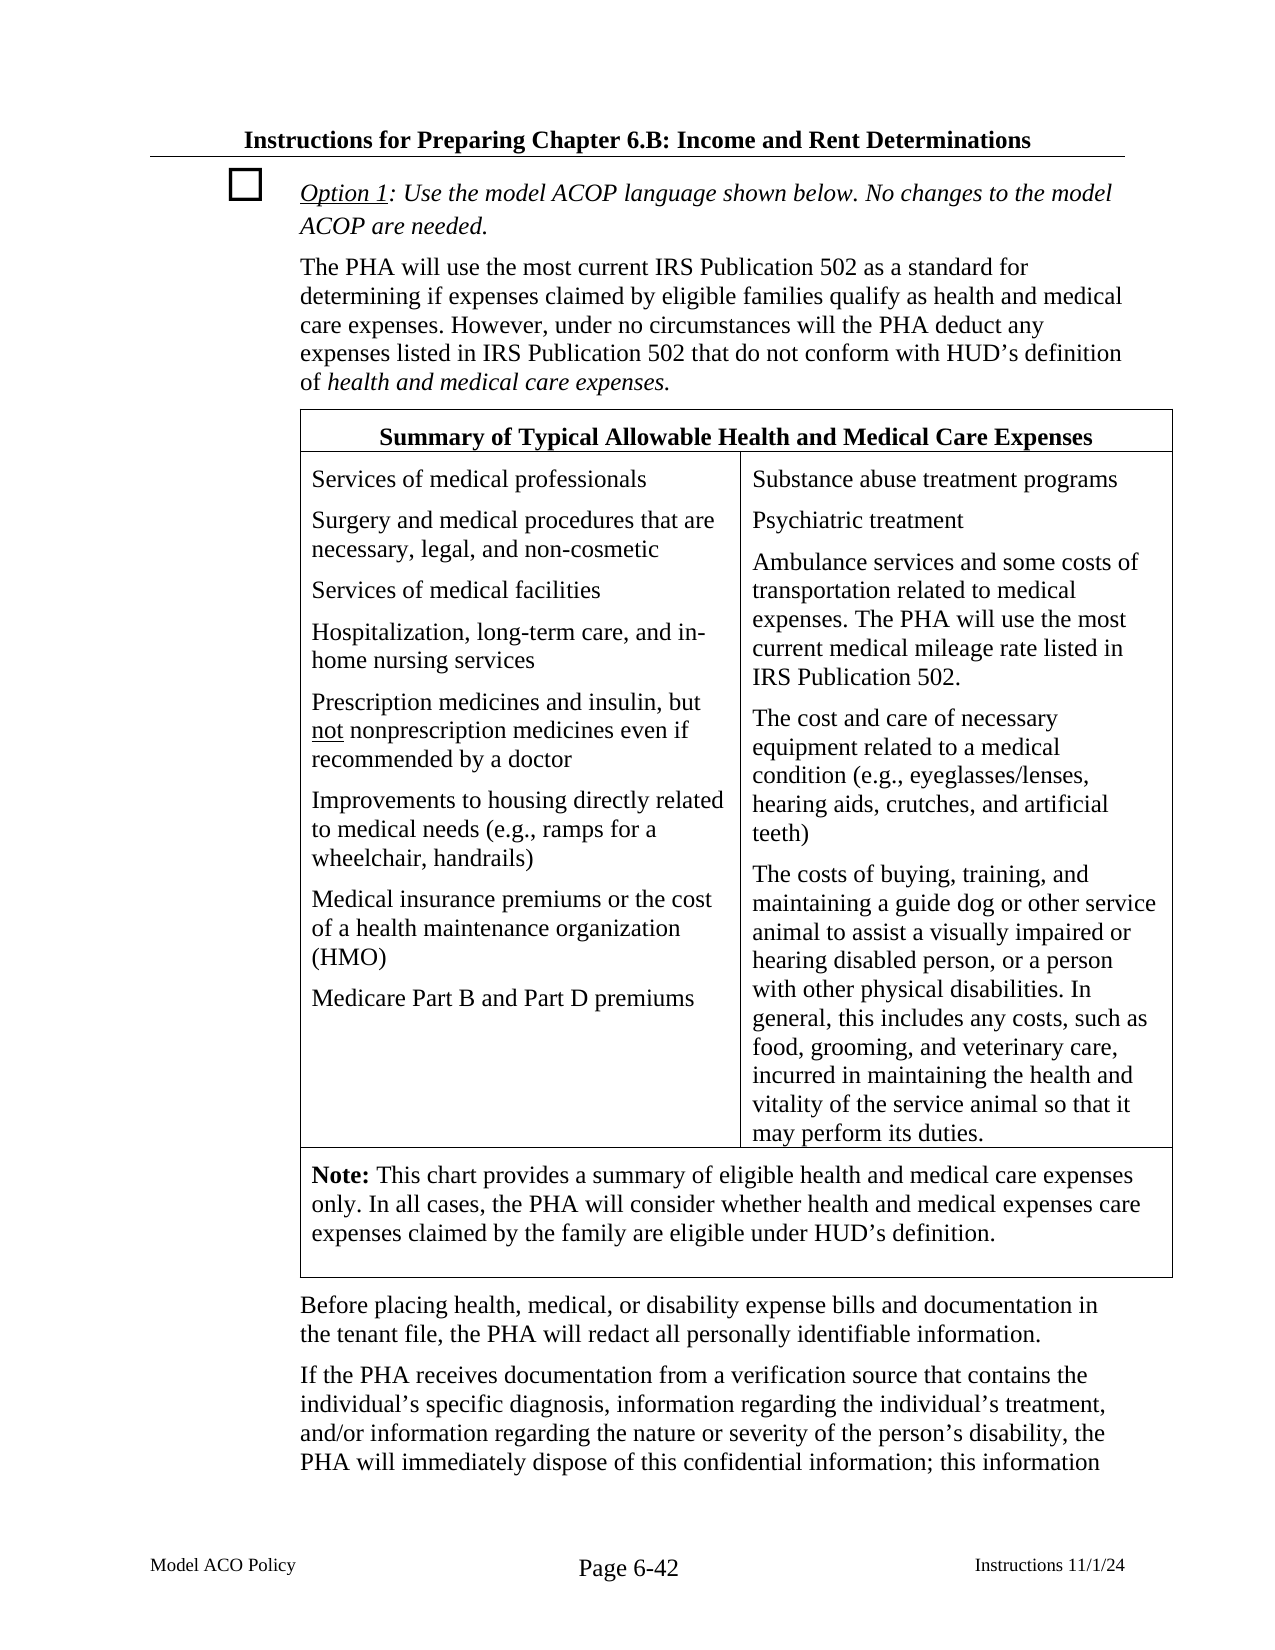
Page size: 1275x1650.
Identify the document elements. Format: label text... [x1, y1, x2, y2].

text The PHA will use the most current IRS Publication 502 as a standard for determining if expenses claimed by eligible families qualify as health and medical care expenses. However, under no circumstances will the PHA deduct any expenses listed in IRS Publication 502 that do not conform with HUD’s definition of health and medical care expenses. [300, 252, 1125, 396]
table_header Summary of Typical Allowable Health and Medical Care Expenses [301, 410, 1172, 451]
table_cell Services of medical professionals Surgery and medical procedures that are necessary, legal, and non-cosmetic Services of medical facilities Hospitalization, long-term care, and in-home nursing services Prescription medicines and insulin, but not nonprescription medicines even if recommended by a doctor Improvements to housing directly related to medical needs (e.g., ramps for a wheelchair, handrails) Medical insurance premiums or the cost of a health maintenance organization (HMO) Medicare Part B and Part D premiums [301, 452, 740, 1147]
table_cell Substance abuse treatment programs Psychiatric treatment Ambulance services and some costs of transportation related to medical expenses. The PHA will use the most current medical mileage rate listed in IRS Publication 502. The cost and care of necessary equipment related to a medical condition (e.g., eyeglasses/lenses, hearing aids, crutches, and artificial teeth) The costs of buying, training, and maintaining a guide dog or other service animal to assist a visually impaired or hearing disabled person, or a person with other physical disabilities. In general, this includes any costs, such as food, grooming, and veterinary care, incurred in maintaining the health and vitality of the service animal so that it may perform its duties. [741, 452, 1172, 1147]
text Option 1: Use the model ACOP language shown below. No changes to the model ACOP are needed. [225, 169, 1125, 240]
text Before placing health, medical, or disability expense bills and documentation in the tenant file, the PHA will redact all personally identifiable information. [300, 1291, 1125, 1348]
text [300, 1361, 1125, 1476]
table_cell Note: This chart provides a summary of eligible health and medical care expenses only. In all cases, the PHA will consider whether health and medical expenses care expenses claimed by the family are eligible under HUD’s definition. [301, 1148, 1172, 1277]
